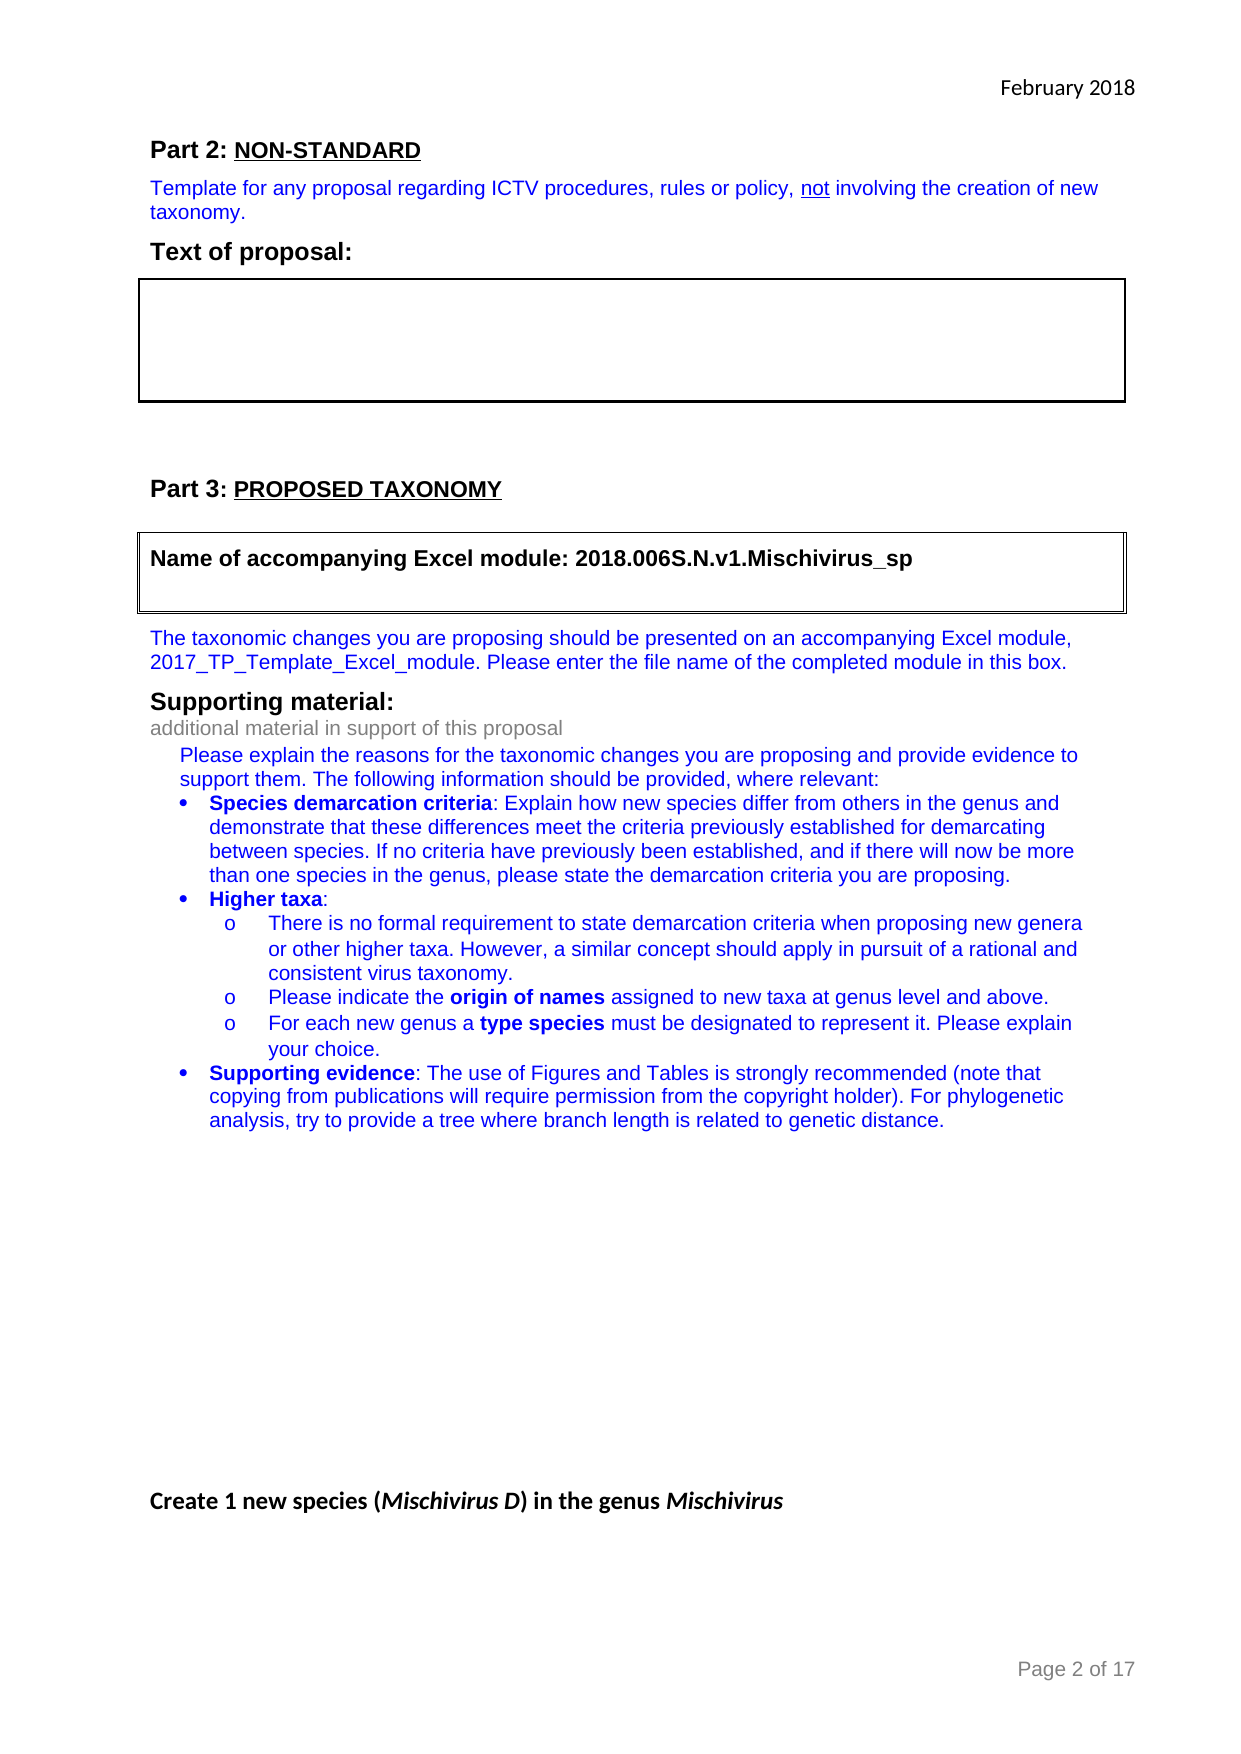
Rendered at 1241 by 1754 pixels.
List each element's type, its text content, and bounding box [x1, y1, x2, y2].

text The taxonomic changes you are proposing should be presented on an accompanying Excel module, 2017_TP_Template_Excel_module. Please enter the file name of the completed module in this box. [150, 626, 1135, 674]
table_cell Please explain the reasons for the taxonomic changes you are proposing and provide evidence to support them. The following information should be provided, where relevant: Species demarcation criteria: Explain how new species differ from others in the genus and demonstrate that these differences meet the criteria previously established for demarcating between species. If no criteria have previously been established, and if there will now be more than one species in the genus, please state the demarcation criteria you are proposing. Higher taxa: There is no formal requirement to state demarcation criteria when proposing new genera or other higher taxa. However, a similar concept should apply in pursuit of a rational and consistent virus taxonomy. Please indicate the origin of names assigned to new taxa at genus level and above. For each new genus a type species must be designated to represent it. Please explain your choice. Supporting evidence: The use of Figures and Tables is strongly recommended (note that copying from publications will require permission from the copyright holder). For phylogenetic analysis, try to provide a tree where branch length is related to genetic distance. [139, 743, 1100, 1169]
text Part 3: PROPOSED TAXONOMY [150, 474, 1135, 503]
table_header Text of proposal: [139, 224, 1125, 278]
table_header additional material in support of this proposal [139, 715, 1100, 743]
table_cell [140, 280, 1124, 400]
text Part 2: NON-STANDARD [150, 135, 1135, 164]
text Template for any proposal regarding ICTV procedures, rules or policy, not involving the creation of new taxonomy. [150, 176, 1135, 224]
text Supporting material: [150, 687, 1135, 715]
table_header Name of accompanying Excel module: 2018.006S.N.v1.Mischivirus_sp [140, 533, 1123, 611]
text Create 1 new species (Mischivirus D) in the genus Mischivirus [150, 1485, 1135, 1516]
